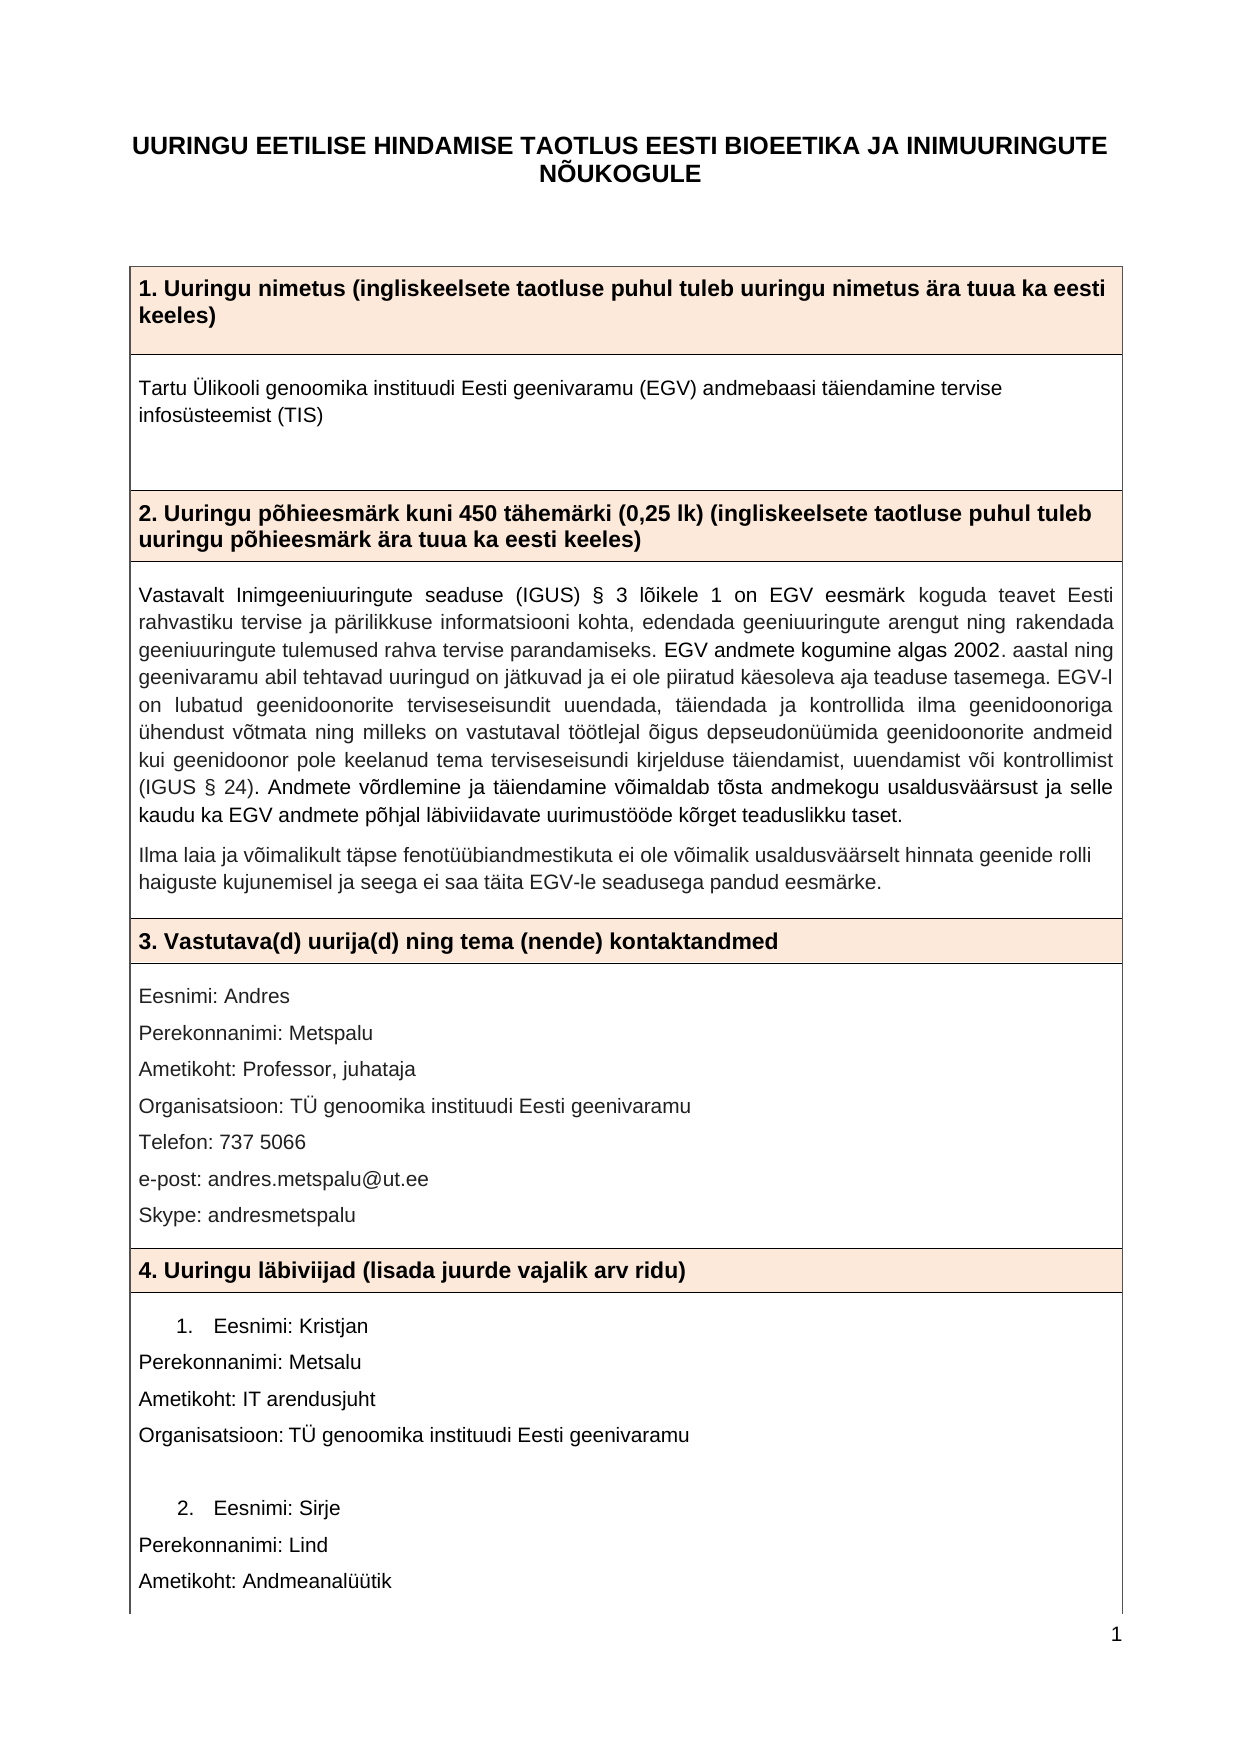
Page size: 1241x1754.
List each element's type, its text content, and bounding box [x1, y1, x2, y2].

table_cell 3. Vastutava(d) uurija(d) ning tema (nende) kontaktandmed [131, 919, 1122, 962]
table_cell 2. Uuringu põhieesmärk kuni 450 tähemärki (0,25 lk) (ingliskeelsete taotluse puhul tuleb uuringu põhieesmärk ära tuua ka eesti keeles) [131, 491, 1122, 561]
table_cell Tartu Ülikooli genoomika instituudi Eesti geenivaramu (EGV) andmebaasi täiendamine tervise infosüsteemist (TIS) [131, 355, 1122, 490]
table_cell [131, 1293, 1122, 1614]
table_cell Eesnimi: Andres Perekonnanimi: Metspalu Ametikoht: Professor, juhataja Organisatsioon: TÜ genoomika instituudi Eesti geenivaramu Telefon: 737 5066 e-post: andres.metspalu@ut.ee Skype: andresmetspalu [131, 964, 1122, 1248]
table_header 1. Uuringu nimetus (ingliskeelsete taotluse puhul tuleb uuringu nimetus ära tuua ka eesti keeles) [131, 267, 1122, 354]
table_cell 4. Uuringu läbiviijad (lisada juurde vajalik arv ridu) [131, 1249, 1122, 1292]
text UURINGU EETILISE HINDAMISE TAOTLUS EESTI BIOEETIKA JA INIMUURINGUTE NÕUKOGULE [118, 131, 1122, 188]
table_cell Vastavalt Inimgeeniuuringute seaduse (IGUS) § 3 lõikele 1 on EGV eesmärk koguda teavet Eesti rahvastiku tervise ja pärilikkuse informatsiooni kohta, edendada geeniuuringute arengut ning rakendada geeniuuringute tulemused rahva tervise parandamiseks. EGV andmete kogumine algas 2002. aastal ning geenivaramu abil tehtavad uuringud on jätkuvad ja ei ole piiratud käesoleva aja teaduse tasemega. EGV-l on lubatud geenidoonorite terviseseisundit uuendada, täiendada ja kontrollida ilma geenidoonoriga ühendust võtmata ning milleks on vastutaval töötlejal õigus depseudonüümida geenidoonorite andmeid kui geenidoonor pole keelanud tema terviseseisundi kirjelduse täiendamist, uuendamist või kontrollimist (IGUS § 24). Andmete võrdlemine ja täiendamine võimaldab tõsta andmekogu usaldusväärsust ja selle kaudu ka EGV andmete põhjal läbiviidavate uurimustööde kõrget teaduslikku taset. Ilma laia ja võimalikult täpse fenotüübiandmestikuta ei ole võimalik usaldusväärselt hinnata geenide rolli haiguste kujunemisel ja seega ei saa täita EGV-le seadusega pandud eesmärke. [131, 562, 1122, 918]
